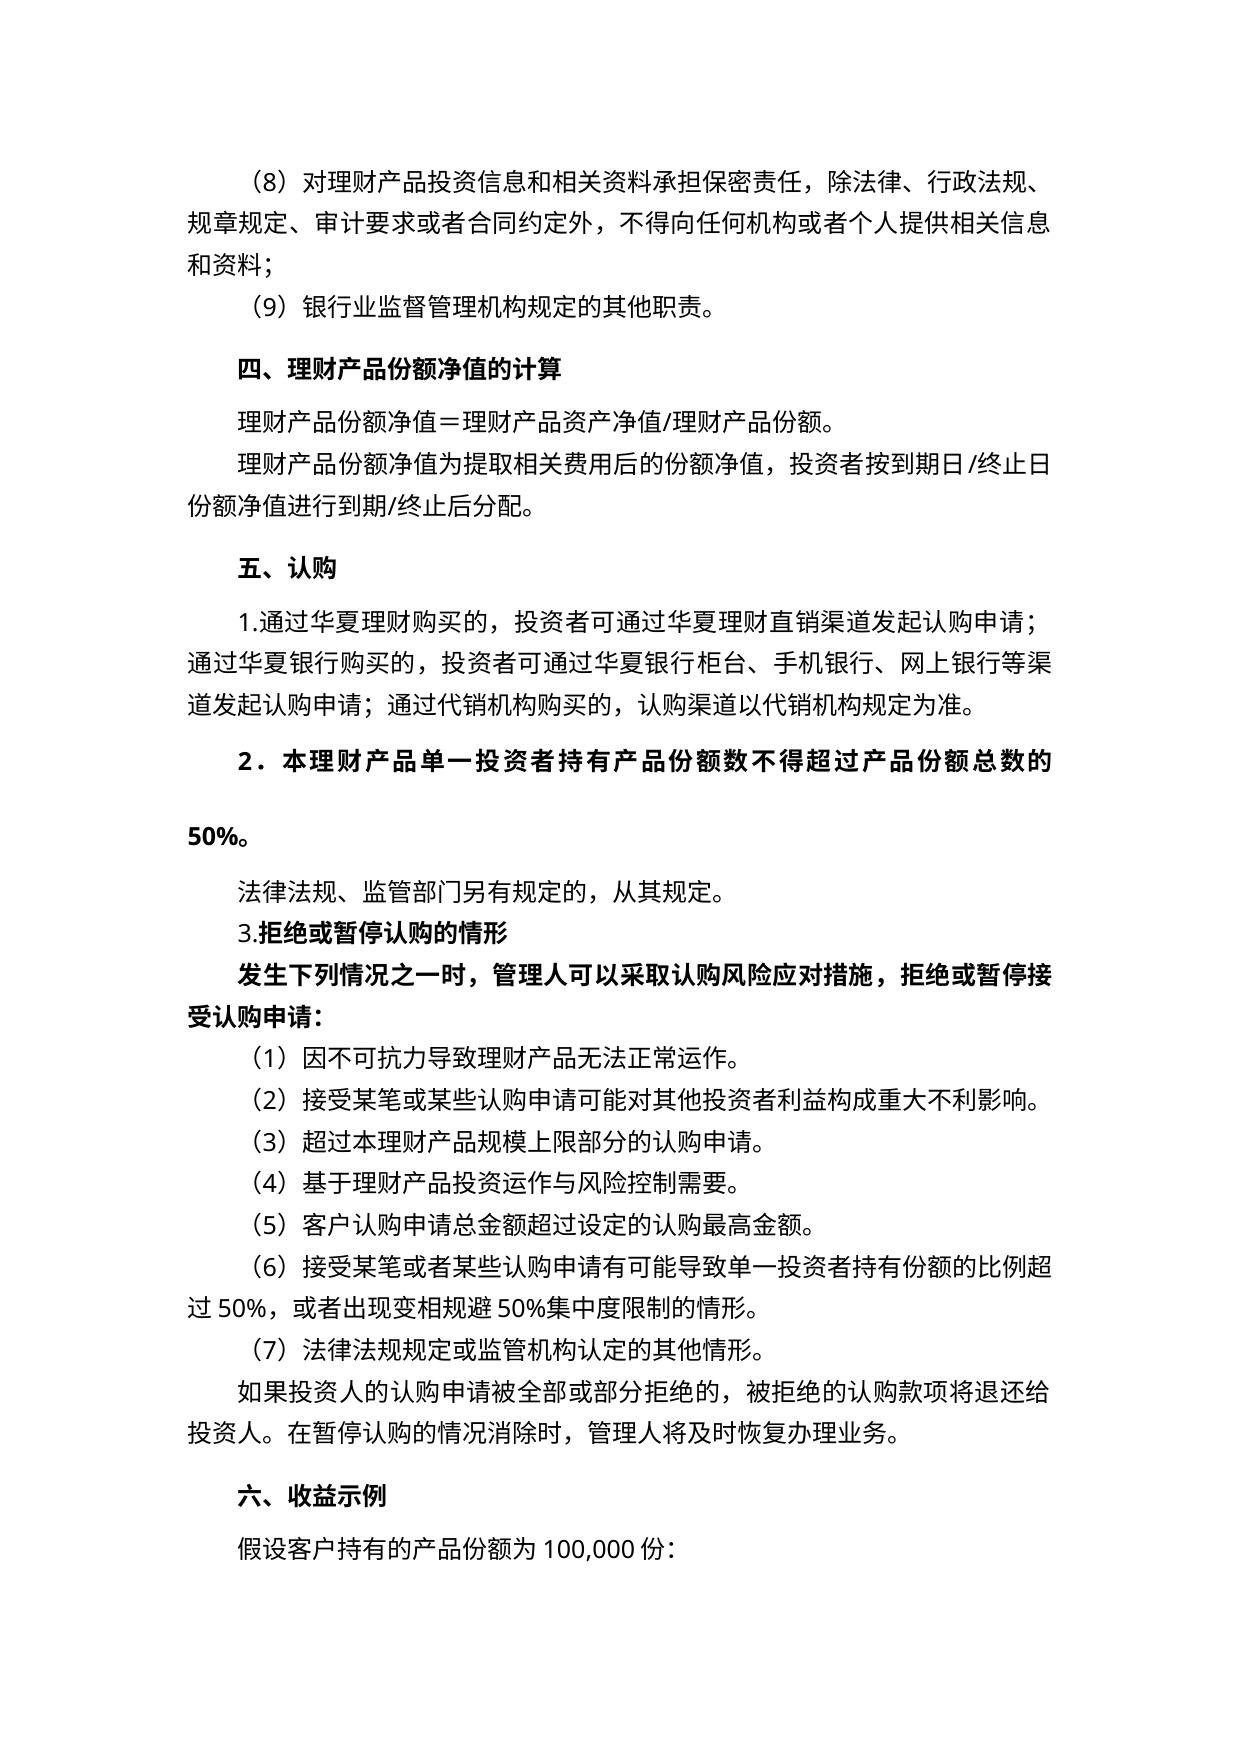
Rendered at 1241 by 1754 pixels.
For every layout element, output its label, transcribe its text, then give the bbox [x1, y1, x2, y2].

text 3.拒绝或暂停认购的情形 [187, 914, 1053, 950]
text 1.通过华夏理财购买的，投资者可通过华夏理财直销渠道发起认购申请；通过华夏银行购买的，投资者可通过华夏银行柜台、手机银行、网上银行等渠道发起认购申请；通过代销机构购买的，认购渠道以代销机构规定为准。 [187, 602, 1053, 722]
text 四、理财产品份额净值的计算 [187, 345, 1053, 387]
text （5）客户认购申请总金额超过设定的认购最高金额。 [187, 1205, 1053, 1242]
text （3）超过本理财产品规模上限部分的认购申请。 [187, 1122, 1053, 1158]
text 五、认购 [187, 544, 1053, 586]
text 如果投资人的认购申请被全部或部分拒绝的，被拒绝的认购款项将退还给投资人。在暂停认购的情况消除时，管理人将及时恢复办理业务。 [187, 1372, 1053, 1450]
text 2．本理财产品单一投资者持有产品份额数不得超过产品份额总数的50%。 [187, 727, 1053, 867]
text 发生下列情况之一时，管理人可以采取认购风险应对措施，拒绝或暂停接受认购申请： [187, 955, 1053, 1033]
text 假设客户持有的产品份额为100,000份： [187, 1529, 1053, 1566]
text （1）因不可抗力导致理财产品无法正常运作。 [187, 1039, 1053, 1075]
text （2）接受某笔或某些认购申请可能对其他投资者利益构成重大不利影响。 [187, 1080, 1053, 1117]
text 理财产品份额净值＝理财产品资产净值/理财产品份额。 [187, 403, 1053, 439]
text （9）银行业监督管理机构规定的其他职责。 [187, 287, 1053, 323]
text 六、收益示例 [187, 1472, 1053, 1513]
text （8）对理财产品投资信息和相关资料承担保密责任，除法律、行政法规、规章规定、审计要求或者合同约定外，不得向任何机构或者个人提供相关信息和资料； [187, 162, 1053, 282]
text （6）接受某笔或者某些认购申请有可能导致单一投资者持有份额的比例超过50%，或者出现变相规避50%集中度限制的情形。 [187, 1247, 1053, 1325]
text （7）法律法规规定或监管机构认定的其他情形。 [187, 1330, 1053, 1367]
text 理财产品份额净值为提取相关费用后的份额净值，投资者按到期日/终止日份额净值进行到期/终止后分配。 [187, 444, 1053, 522]
text 法律法规、监管部门另有规定的，从其规定。 [187, 872, 1053, 908]
text （4）基于理财产品投资运作与风险控制需要。 [187, 1164, 1053, 1200]
